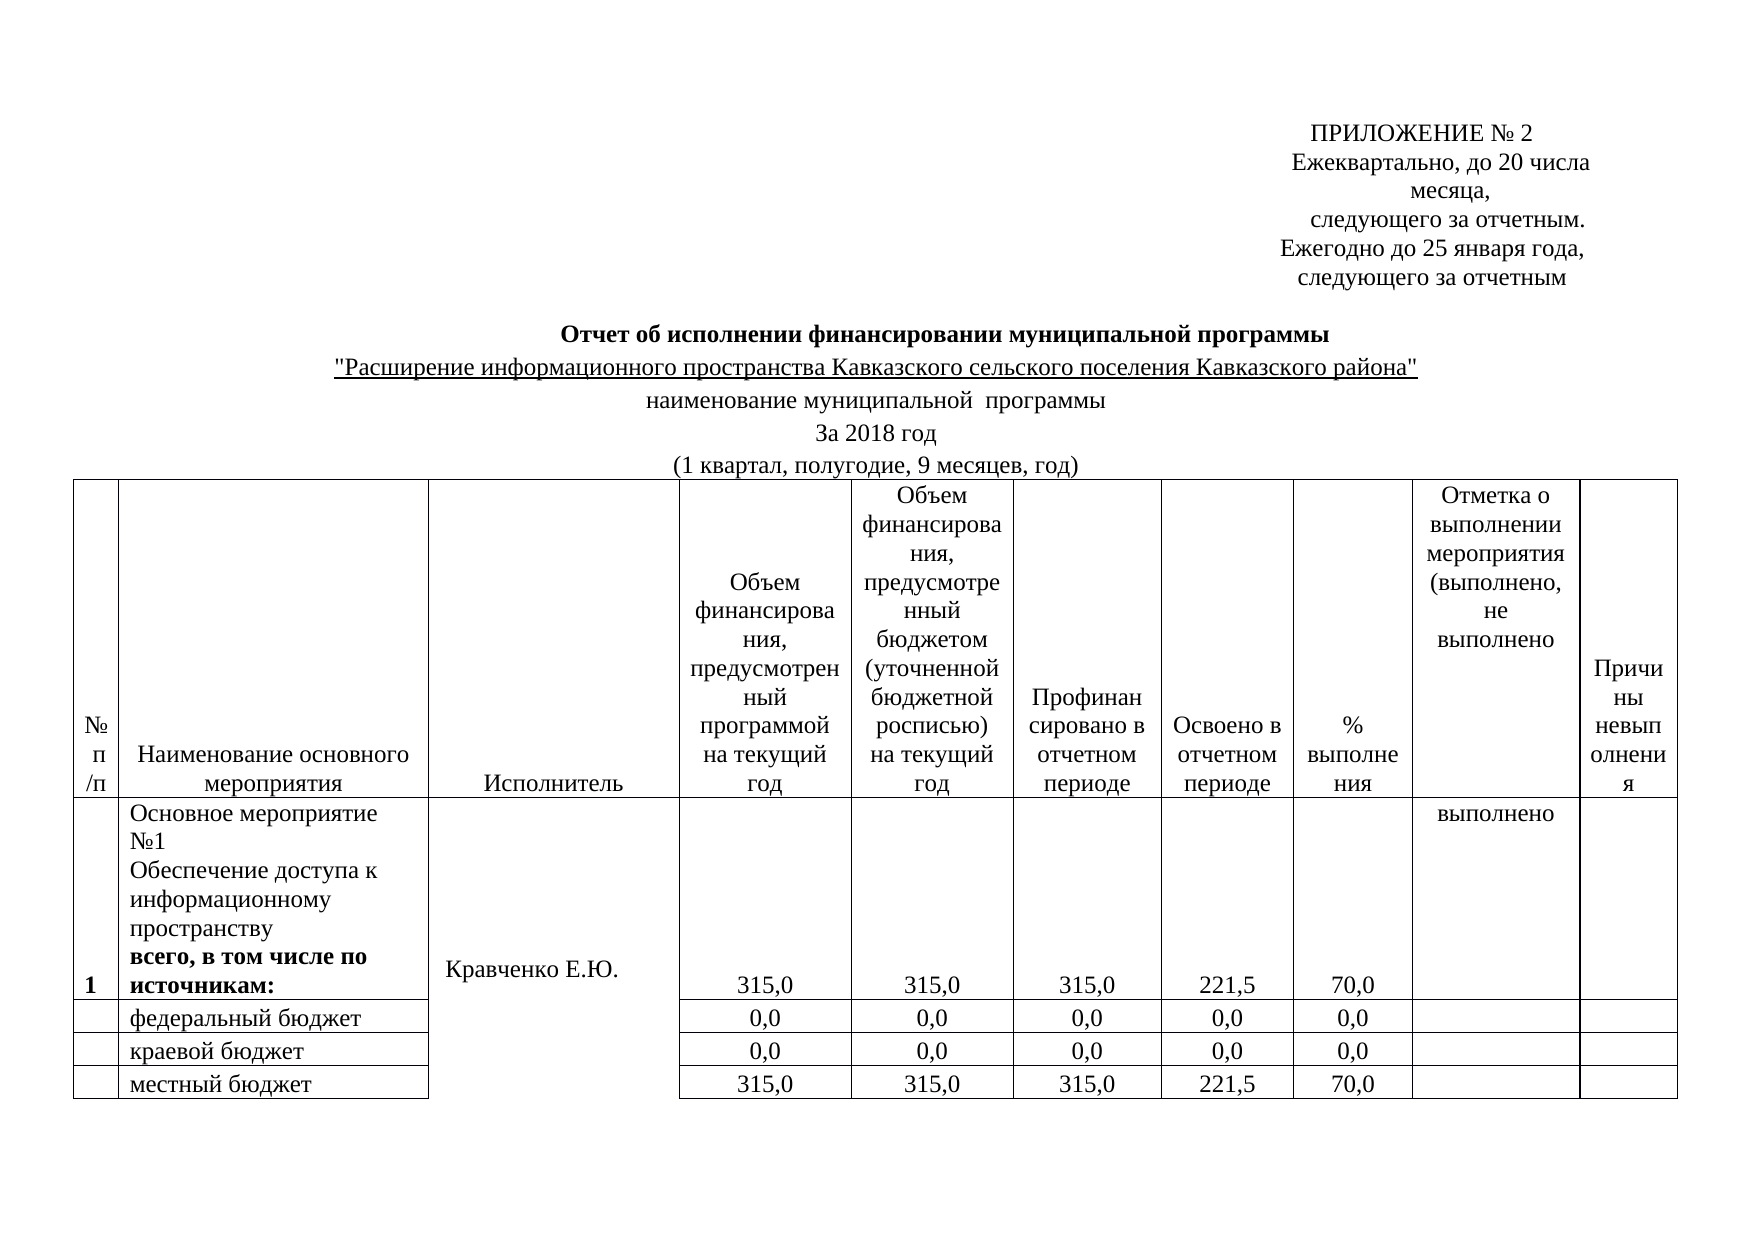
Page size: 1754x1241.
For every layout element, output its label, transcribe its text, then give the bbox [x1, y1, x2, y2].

table_cell 0,0 [1294, 1000, 1412, 1032]
table_cell (1 квартал, полугодие, 9 месяцев, год) [74, 447, 1678, 479]
table_cell Освоено в отчетном периоде [1162, 480, 1293, 797]
table_cell [1413, 1033, 1579, 1064]
table_cell наименование муниципальной программы [74, 381, 1678, 414]
table_cell 0,0 [1162, 1000, 1293, 1032]
table_cell "Расширение информационного пространства Кавказского сельского поселения Кавказского района" [74, 348, 1678, 381]
table_cell 0,0 [1294, 1033, 1412, 1064]
table_cell 0,0 [680, 1000, 851, 1032]
table_cell 315,0 [680, 1066, 851, 1097]
table_cell 315,0 [1014, 1066, 1161, 1097]
table_cell [1581, 1033, 1677, 1064]
table_cell Профинан сировано в отчетном периоде [1014, 480, 1161, 797]
table_cell Объем финансирования, предусмотренный бюджетом (уточненной бюджетной росписью) на текущий год [852, 480, 1013, 797]
table_cell Основное мероприятие №1 Обеспечение доступа к информационному пространству всего, в том числе по источникам: [119, 798, 428, 999]
table_cell 1 [74, 798, 118, 999]
table_cell Объем финансирования, предусмотренный программой на текущий год [680, 480, 851, 797]
table_cell местный бюджет [119, 1066, 428, 1097]
table_cell выполнено [1413, 798, 1579, 999]
table_cell 0,0 [1162, 1033, 1293, 1064]
table_cell 0,0 [852, 1033, 1013, 1064]
table_cell [74, 1033, 118, 1064]
table_cell Наименование основного мероприятия [119, 480, 428, 797]
table_cell 221,5 [1162, 1066, 1293, 1097]
table_cell Кравченко Е.Ю. [429, 798, 679, 1097]
table_cell Исполнитель [429, 480, 679, 797]
table_cell 70,0 [1294, 798, 1412, 999]
table_cell [1581, 1000, 1677, 1032]
table_cell [1581, 798, 1677, 999]
table_cell 315,0 [1014, 798, 1161, 999]
table_cell Отметка о выполнении мероприятия (выполнено, не выполнено [1413, 480, 1579, 797]
table_cell 0,0 [852, 1000, 1013, 1032]
table_cell 0,0 [680, 1033, 851, 1064]
table_cell [1413, 1066, 1579, 1097]
table_cell Причины невыполнения [1581, 480, 1677, 797]
table_cell % выполнения [1294, 480, 1412, 797]
table_cell федеральный бюджет [119, 1000, 428, 1032]
table_cell [1581, 1066, 1677, 1097]
table_cell [74, 1000, 118, 1032]
table_cell За 2018 год [74, 414, 1678, 447]
table_cell [1413, 1000, 1579, 1032]
table_cell [74, 1066, 118, 1097]
table_cell 0,0 [1014, 1033, 1161, 1064]
table_cell 70,0 [1294, 1066, 1412, 1097]
table_cell № п/п [74, 480, 118, 797]
table_cell 315,0 [680, 798, 851, 999]
table_cell 0,0 [1014, 1000, 1161, 1032]
table_cell 315,0 [852, 798, 1013, 999]
table_header ПРИЛОЖЕНИЕ № 2 Ежеквартально, до 20 числа месяца, следующего за отчетным. Ежегодно до 25 января года, следующего за отчетным Отчет об исполнении финансировании муниципальной программы [74, 118, 1678, 348]
table_cell 315,0 [852, 1066, 1013, 1097]
table_cell 221,5 [1162, 798, 1293, 999]
table_cell краевой бюджет [119, 1033, 428, 1064]
